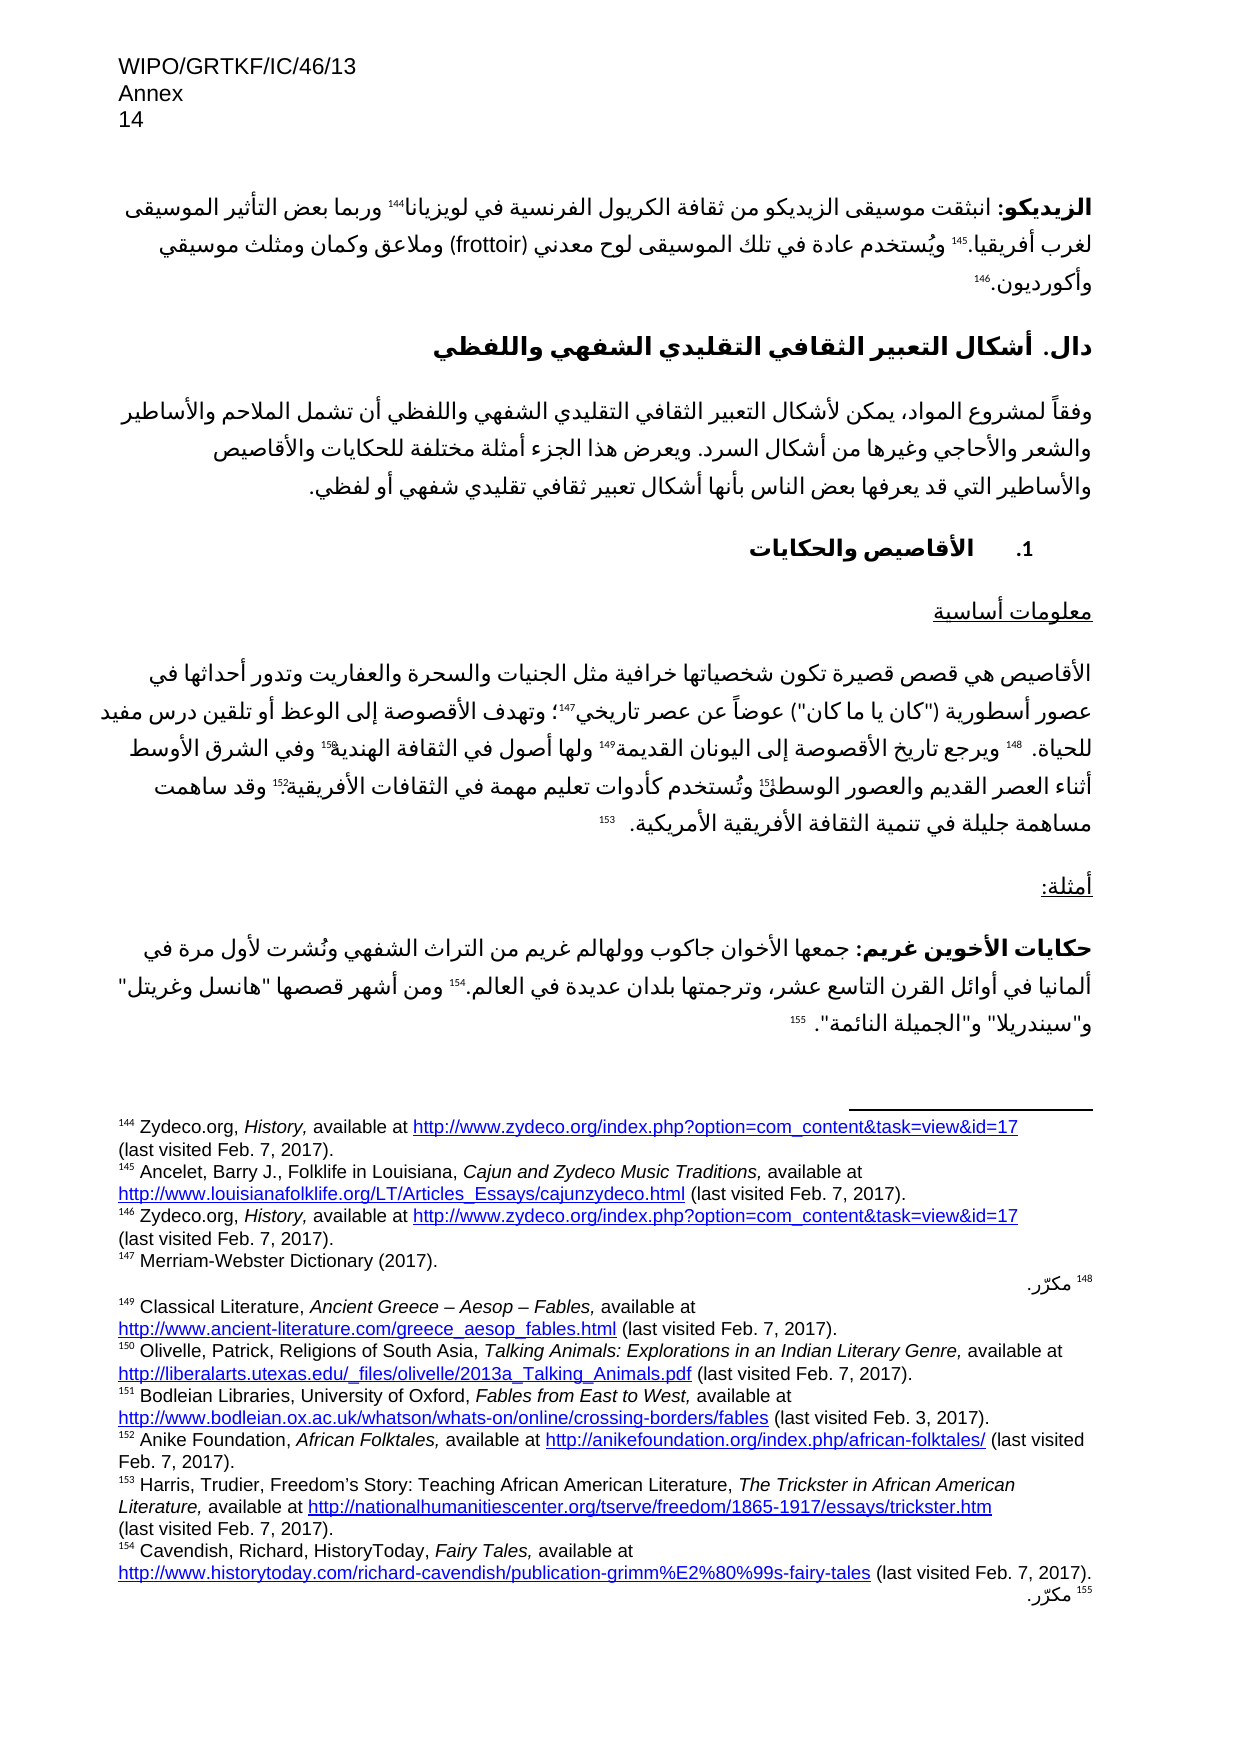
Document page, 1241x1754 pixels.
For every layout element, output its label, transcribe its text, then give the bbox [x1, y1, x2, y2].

text وفقاً لمشروع المواد، يمكن لأشكال التعبير الثقافي التقليدي الشفهي واللفظي أن تشمل الملاحم والأساطير والشعر والأحاجي وغيرها من أشكال السرد. ويعرض هذا الجزء أمثلة مختلفة للحكايات والأقاصيص والأساطير التي قد يعرفها بعض الناس بأنها أشكال تعبير ثقافي تقليدي شفهي أو لفظي. [118, 389, 1092, 502]
text الزيديكو: انبثقت موسيقى الزيديكو من ثقافة الكريول الفرنسية في لويزيانا وربما بعض التأثير الموسيقى لغرب أفريقيا. ويُستخدم عادة في تلك الموسيقى لوح معدني (frottoir) وملاعق وكمان ومثلث موسيقي وأكورديون. [118, 185, 1092, 297]
text معلومات أساسية [118, 589, 1092, 627]
text الأقاصيص هي قصص قصيرة تكون شخصياتها خرافية مثل الجنيات والسحرة والعفاريت وتدور أحداثها في عصور أسطورية ("كان يا ما كان") عوضاً عن عصر تاريخي؛ وتهدف الأقصوصة إلى الوعظ أو تلقين درس مفيد للحياة. ويرجع تاريخ الأقصوصة إلى اليونان القديمة ولها أصول في الثقافة الهندية وفي الشرق الأوسط أثناء العصر القديم والعصور الوسطى وتُستخدم كأدوات تعليم مهمة في الثقافات الأفريقية. وقد ساهمت مساهمة جليلة في تنمية الثقافة الأفريقية الأمريكية. [118, 652, 1092, 839]
text 1. الأقاصيص والحكايات [118, 527, 1033, 564]
text دال. أشكال التعبير الثقافي التقليدي الشفهي واللفظي [118, 322, 1092, 364]
text حكايات الأخوين غريم: جمعها الأخوان جاكوب وولهالم غريم من التراث الشفهي ونُشرت لأول مرة في ألمانيا في أوائل القرن التاسع عشر، وترجمتها بلدان عديدة في العالم. ومن أشهر قصصها "هانسل وغريتل" و"سيندريلا" و"الجميلة النائمة". [118, 927, 1092, 1039]
text أمثلة: [118, 864, 1092, 902]
